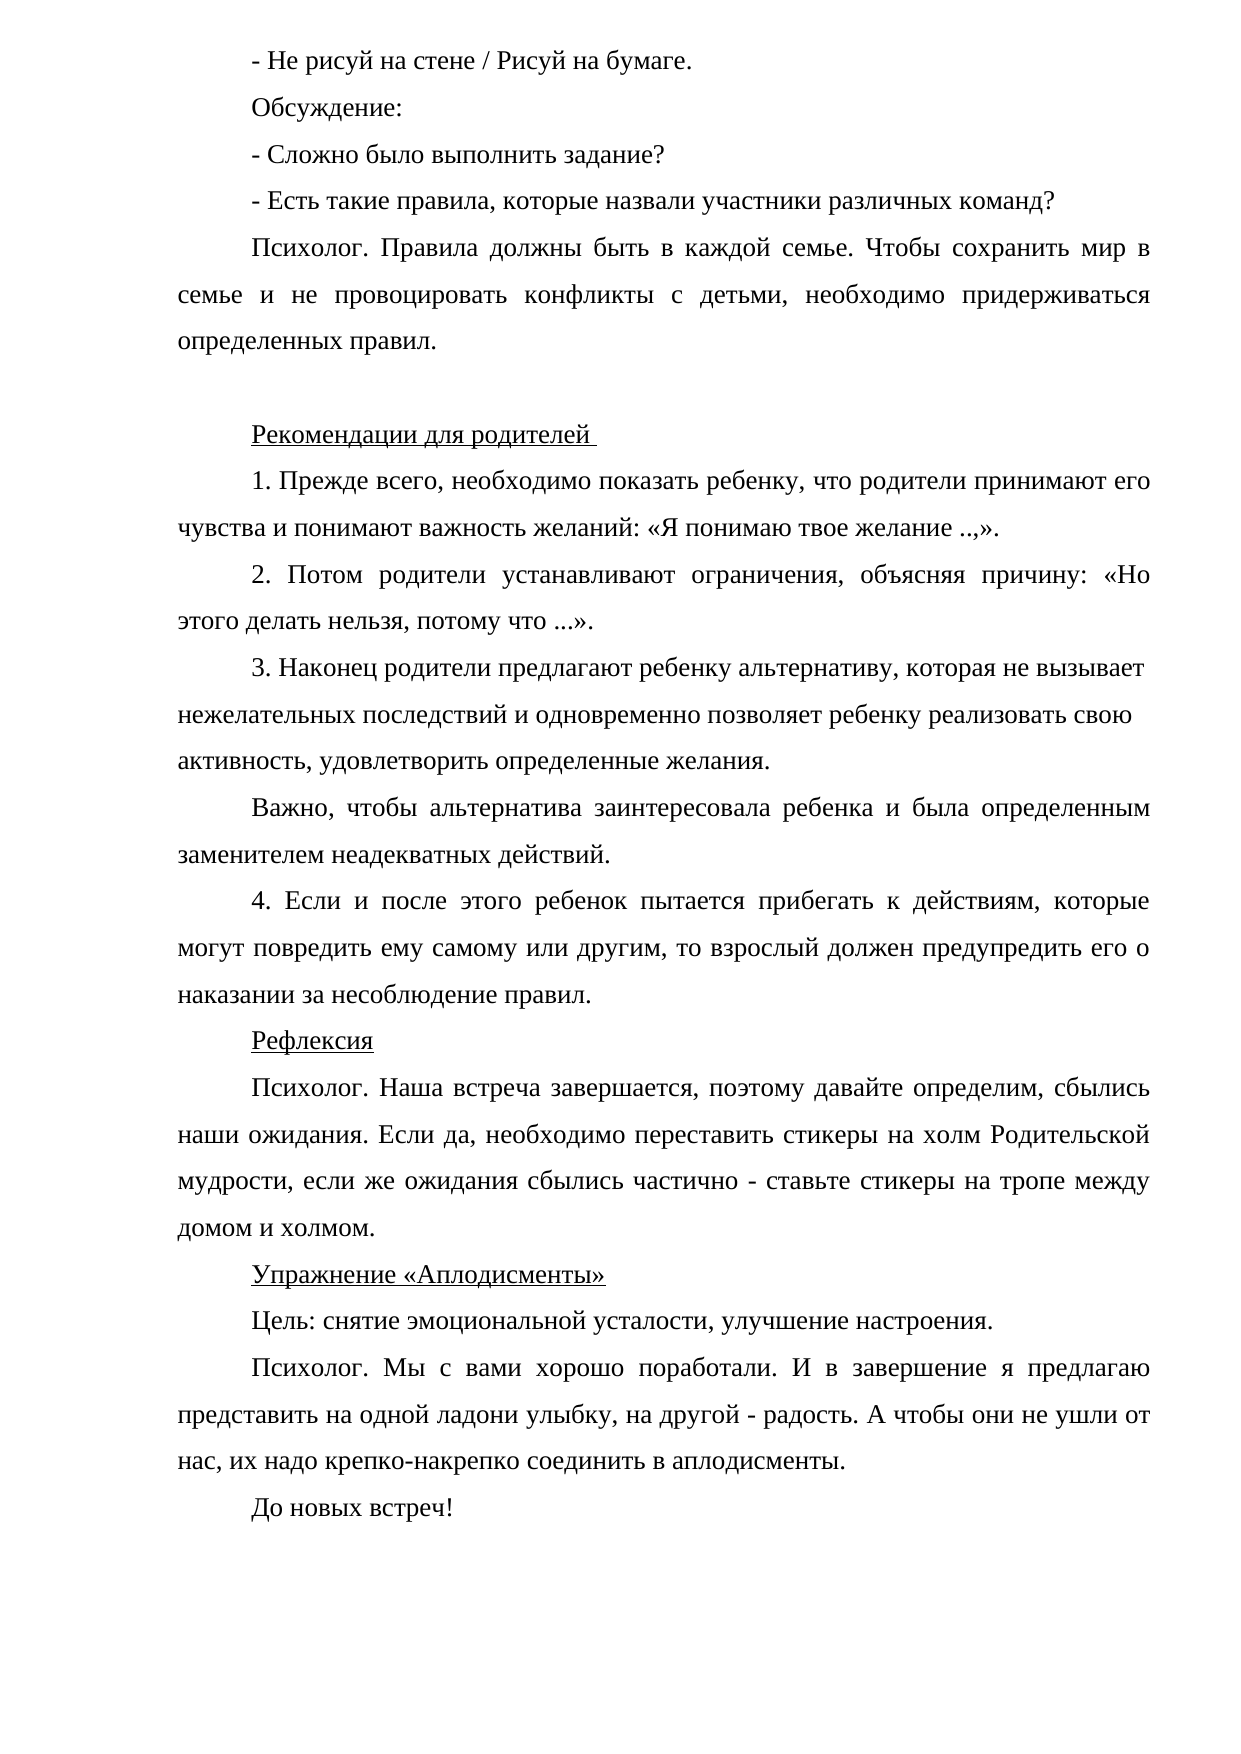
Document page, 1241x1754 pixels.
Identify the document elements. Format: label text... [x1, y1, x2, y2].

text Рекомендации для родителей [177, 418, 1152, 449]
text Психолог. Правила должны быть в каждой семье. Чтобы сохранить мир в семье и не провоцировать конфликты с детьми, необходимо придерживаться определенных правил. [177, 231, 1152, 356]
text 3. Наконец родители предлагают ребенку альтернативу, которая не вызывает нежелательных последствий и одновременно позволяет ребенку реализовать свою активность, удовлетворить определенные желания. [177, 651, 1152, 776]
text До новых встреч! [177, 1491, 1152, 1522]
text 2. Потом родители устанавливают ограничения, объясняя причину: «Но этого делать нельзя, потому что ...». [177, 558, 1152, 636]
text 1. Прежде всего, необходимо показать ребенку, что родители принимают его чувства и понимают важность желаний: «Я понимаю твое желание ..,». [177, 464, 1152, 542]
text 4. Если и после этого ребенок пытается прибегать к действиям, которые могут повредить ему самому или другим, то взрослый должен предупредить его о наказании за несоблюдение правил. [177, 884, 1152, 1009]
text - Есть такие правила, которые назвали участники различных команд? [177, 184, 1152, 216]
text - Сложно было выполнить задание? [177, 138, 1152, 169]
text Упражнение «Аплодисменты» [177, 1258, 1152, 1289]
text - Не рисуй на стене / Рисуй на бумаге. [177, 44, 1152, 76]
text Цель: снятие эмоциональной усталости, улучшение настроения. [177, 1304, 1152, 1336]
text Обсуждение: [177, 91, 1152, 122]
text Важно, чтобы альтернатива заинтересовала ребенка и была определенным заменителем неадекватных действий. [177, 791, 1152, 869]
text Психолог. Наша встреча завершается, поэтому давайте определим, сбылись наши ожидания. Если да, необходимо переставить стикеры на холм Родительской мудрости, если же ожидания сбылись частично - ставьте стикеры на тропе между домом и холмом. [177, 1071, 1152, 1242]
text Психолог. Мы с вами хорошо поработали. И в завершение я предлагаю представить на одной ладони улыбку, на другой - радость. А чтобы они не ушли от нас, их надо крепко-накрепко соединить в аплодисменты. [177, 1351, 1152, 1476]
text Рефлексия [177, 1024, 1152, 1056]
